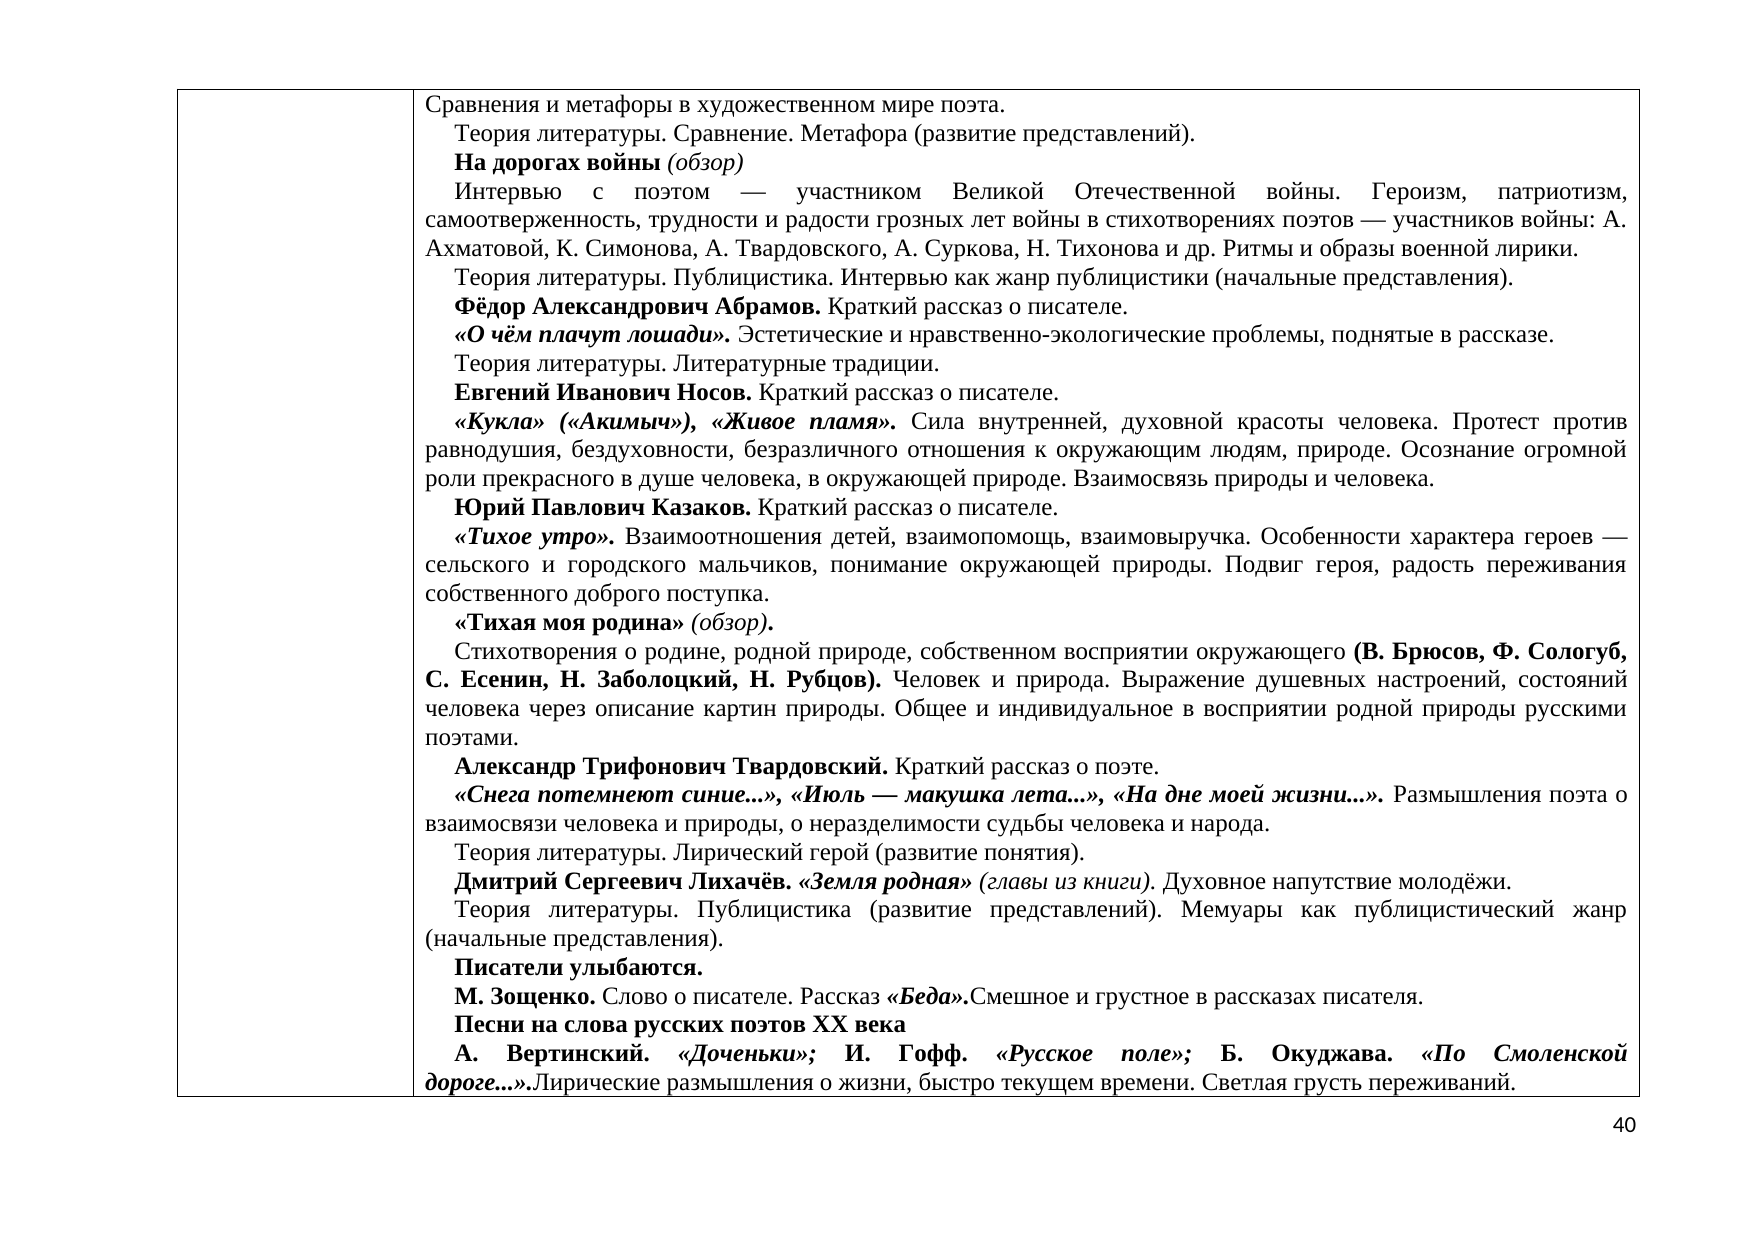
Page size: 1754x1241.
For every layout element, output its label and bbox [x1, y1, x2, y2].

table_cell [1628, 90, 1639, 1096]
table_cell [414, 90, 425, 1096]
table_cell [178, 90, 413, 1096]
